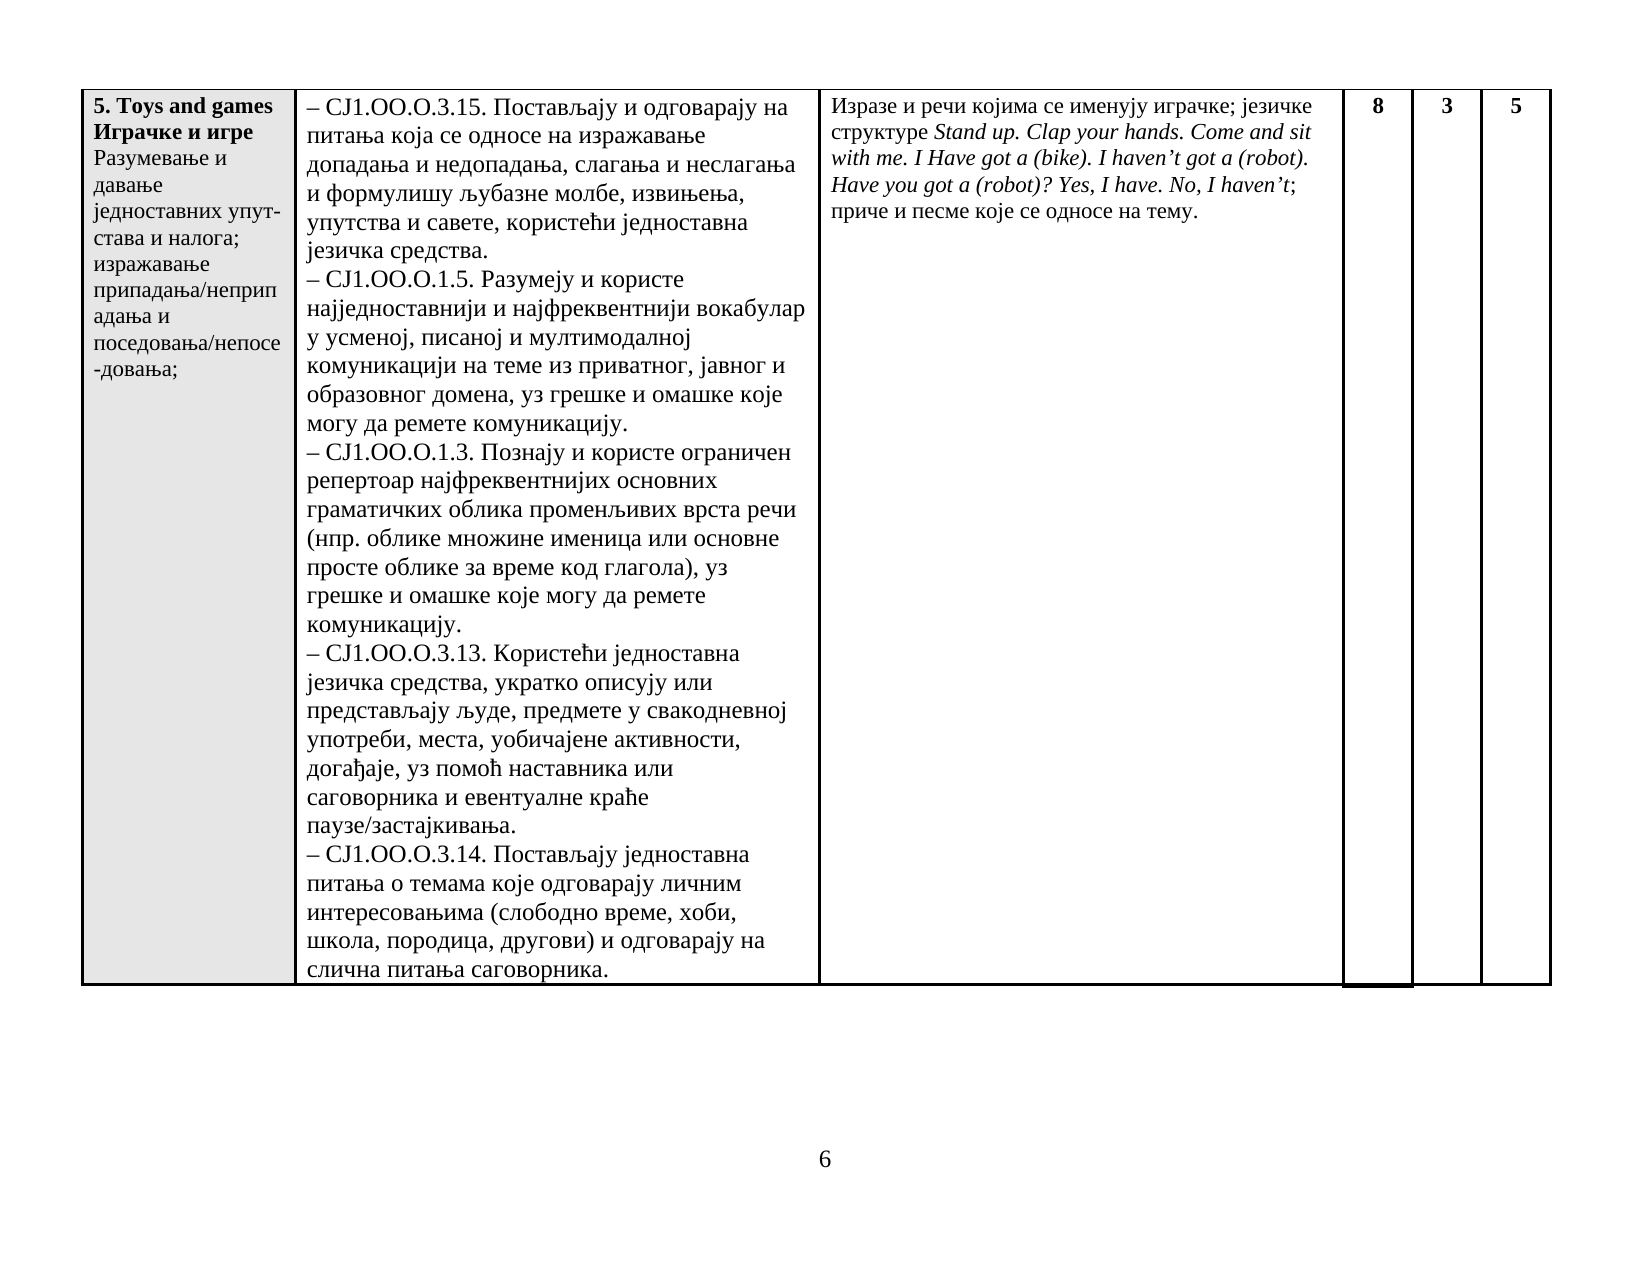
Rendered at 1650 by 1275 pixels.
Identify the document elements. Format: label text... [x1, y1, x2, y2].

table_cell 3 [1414, 90, 1480, 983]
table_cell 5 [1483, 90, 1549, 983]
table_cell Изразе и речи којима се именују играчке; језичке структуре Stand up. Clap your hands. Come and sit with me. I Have got a (bike). I haven’t got a (robot). Have you got a (robot)? Yes, I have. No, I haven’t; приче и песме које се односе на тему. [821, 90, 1342, 983]
table_cell 8 [1345, 90, 1411, 983]
table_cell – СЈ1.ОО.О.3.15. Постављају и одговарају на питања која се односе на изражавање допадања и недопадања, слагања и неслагања и формулишу љубазне молбе, извињења, упутства и савете, користећи једноставна језичка средства. – СЈ1.ОО.О.1.5. Разумеју и користе најједноставнији и најфреквентнији вокабулар у усменој, писаној и мултимодалној комуникацији на теме из приватног, јавног и образовног домена, уз грешке и омашке које могу да ремете комуникацију. – СЈ1.ОО.О.1.3. Познају и користе ограничен репертоар најфреквентнијих основних граматичких облика променљивих врста речи (нпр. облике множине именица или основне просте облике за време код глагола), уз грешке и омашке које могу да ремете комуникацију. – СЈ1.ОО.О.3.13. Користећи једноставна језичка средства, укратко описују или представљају људе, предмете у свакодневној употреби, места, уобичајене активности, догађаје, уз помоћ наставника или саговорника и евентуалне краће паузе/застајкивања. – СЈ1.ОО.О.3.14. Постављају једноставна питања о темама које одговарају личним интересовањима (слободно време, хоби, школа, породица, другови) и одговарају на слична питања саговорника. [297, 90, 818, 983]
table_cell 5. Toys and games Играчке и игре Разумевање и давање једноставних упут-става и налога; изражавање припадања/неприпадања и поседовања/непосе-довања; [84, 90, 294, 983]
